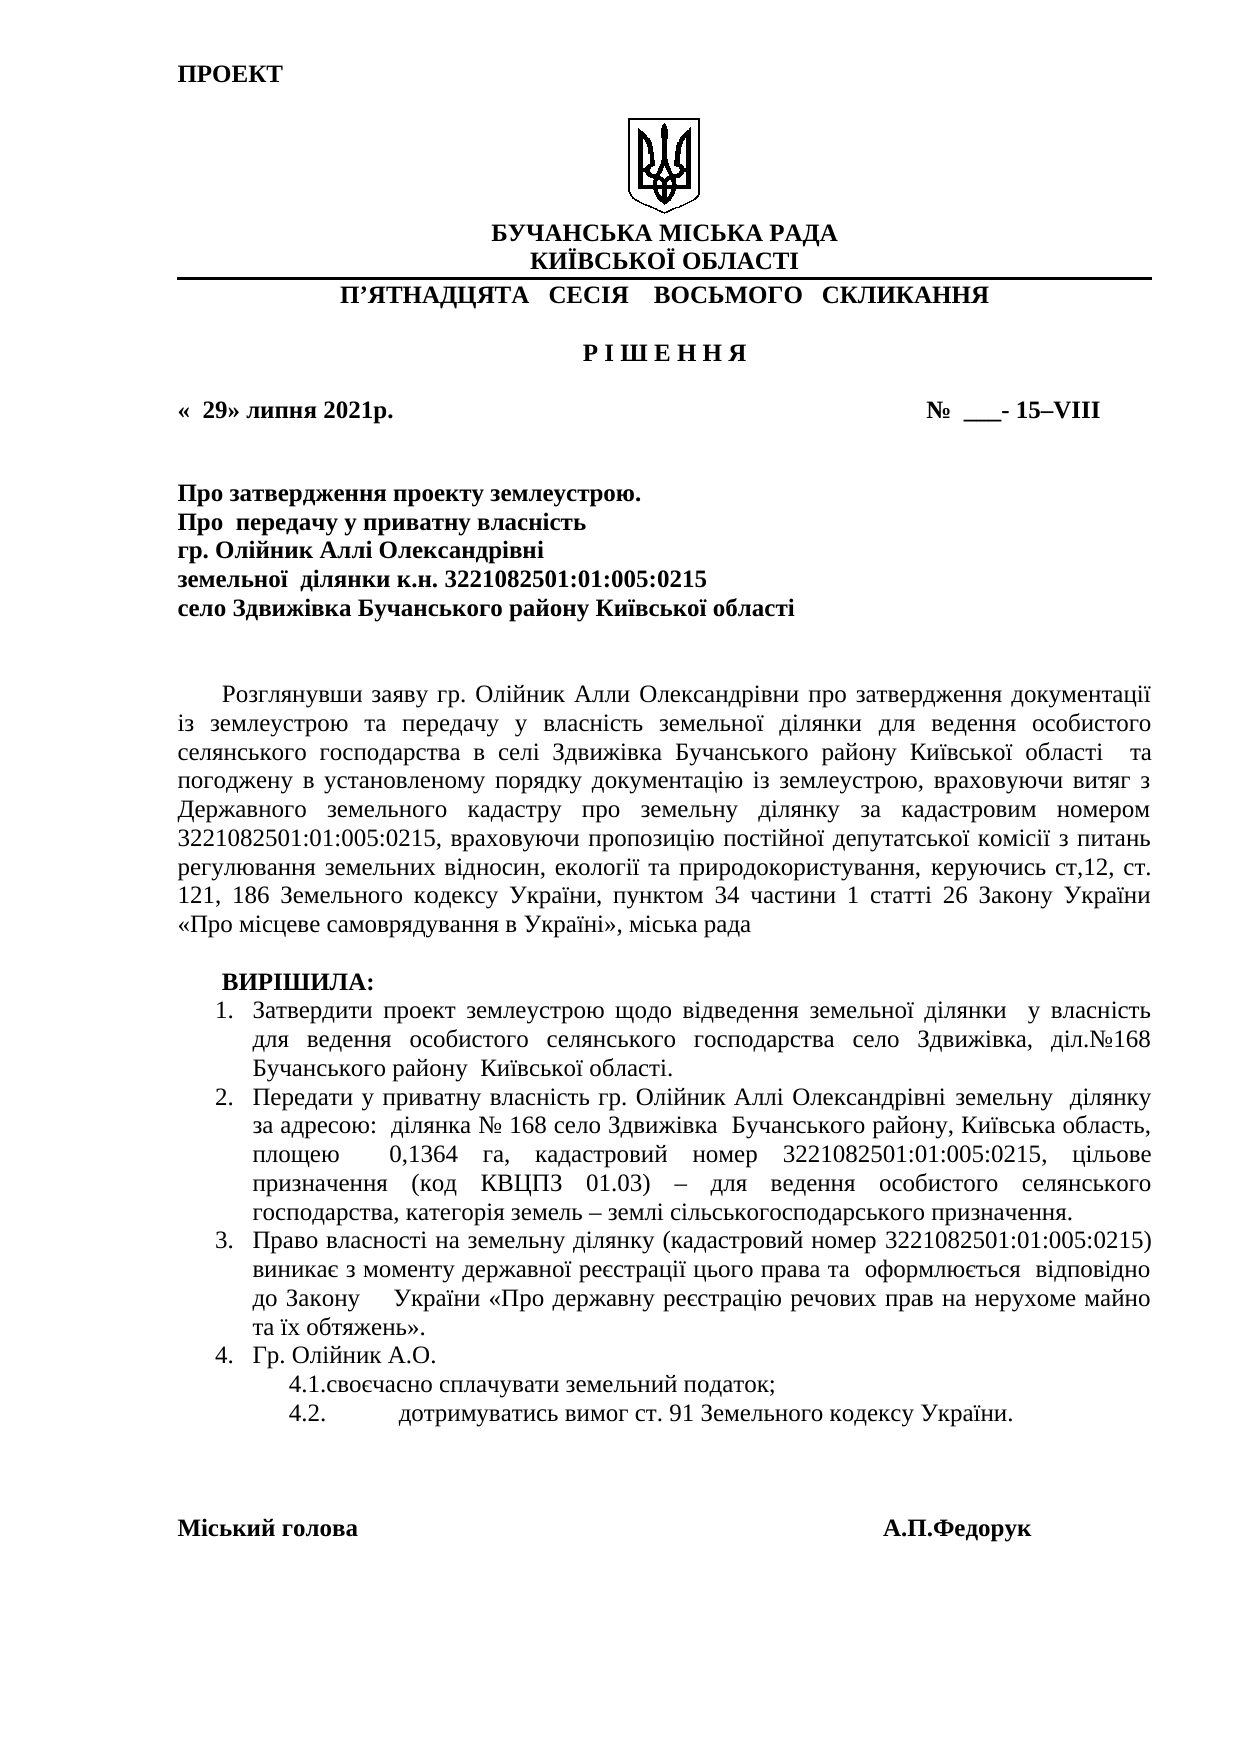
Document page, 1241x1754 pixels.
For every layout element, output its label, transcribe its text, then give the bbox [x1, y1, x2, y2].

text Про затвердження проекту землеустрою. [177, 478, 1152, 507]
text земельної ділянки к.н. 3221082501:01:005:0215 [177, 564, 1152, 593]
text Міський голова А.П.Федорук [177, 1513, 1152, 1542]
list дотримуватись вимог ст. 91 Земельного кодексу України. [288, 1398, 1152, 1427]
list Гр. Олійник А.О. [215, 1341, 1152, 1369]
text ПРОЕКТ [177, 59, 1152, 88]
list 4.1.своєчасно сплачувати земельний податок; [288, 1369, 1152, 1398]
text Р І Ш Е Н Н Я [177, 338, 1152, 367]
text село Здвижівка Бучанського району Київської області [177, 593, 1152, 622]
list Затвердити проект землеустрою щодо відведення земельної ділянки у власність для ведення особистого селянського господарства село Здвижівка, діл.№168 Бучанського району Київської області. [215, 996, 1152, 1082]
text Про передачу у приватну власність [177, 507, 1152, 536]
list Право власності на земельну ділянку (кадастровий номер 3221082501:01:005:0215) виникає з моменту державної реєстрації цього права та оформлюється відповідно до Закону України «Про державну реєстрацію речових прав на нерухоме майно та їх обтяжень». [215, 1226, 1152, 1341]
list Передати у приватну власність гр. Олійник Аллі Олександрівні земельну ділянку за адресою: ділянка № 168 село Здвижівка Бучанського району, Київська область, площею 0,1364 га, кадастровий номер 3221082501:01:005:0215, цільове призначення (код КВЦПЗ 01.03) – для ведення особистого селянського господарства, категорія земель – землі сільськогосподарського призначення. [215, 1082, 1152, 1226]
text П’ЯТНАДЦЯТА СЕСІЯ ВОСЬМОГО СКЛИКАННЯ [177, 280, 1152, 309]
text КИЇВСЬКОЇ ОБЛАСТІ [177, 246, 1152, 277]
text « 29» липня 2021р. № ___- 15–VІІІ [177, 395, 1152, 424]
text Розглянувши заяву гр. Олійник Алли Олександрівни про затвердження документації із землеустрою та передачу у власність земельної ділянки для ведення особистого селянського господарства в селі Здвижівка Бучанського району Київської області та погоджену в установленому порядку документацію із землеустрою, враховуючи витяг з Державного земельного кадастру про земельну ділянку за кадастровим номером 3221082501:01:005:0215, враховуючи пропозицію постійної депутатської комісії з питань регулювання земельних відносин, екології та природокористування, керуючись ст,12, ст. 121, 186 Земельного кодексу України, пунктом 34 частини 1 статті 26 Закону України «Про місцеве самоврядування в Україні», міська рада [177, 679, 1152, 938]
text ВИРІШИЛА: [177, 967, 1152, 996]
text БУЧАНСЬКА МІСЬКА РАДА [177, 218, 1152, 246]
text гр. Олійник Аллі Олександрівні [177, 536, 1152, 564]
